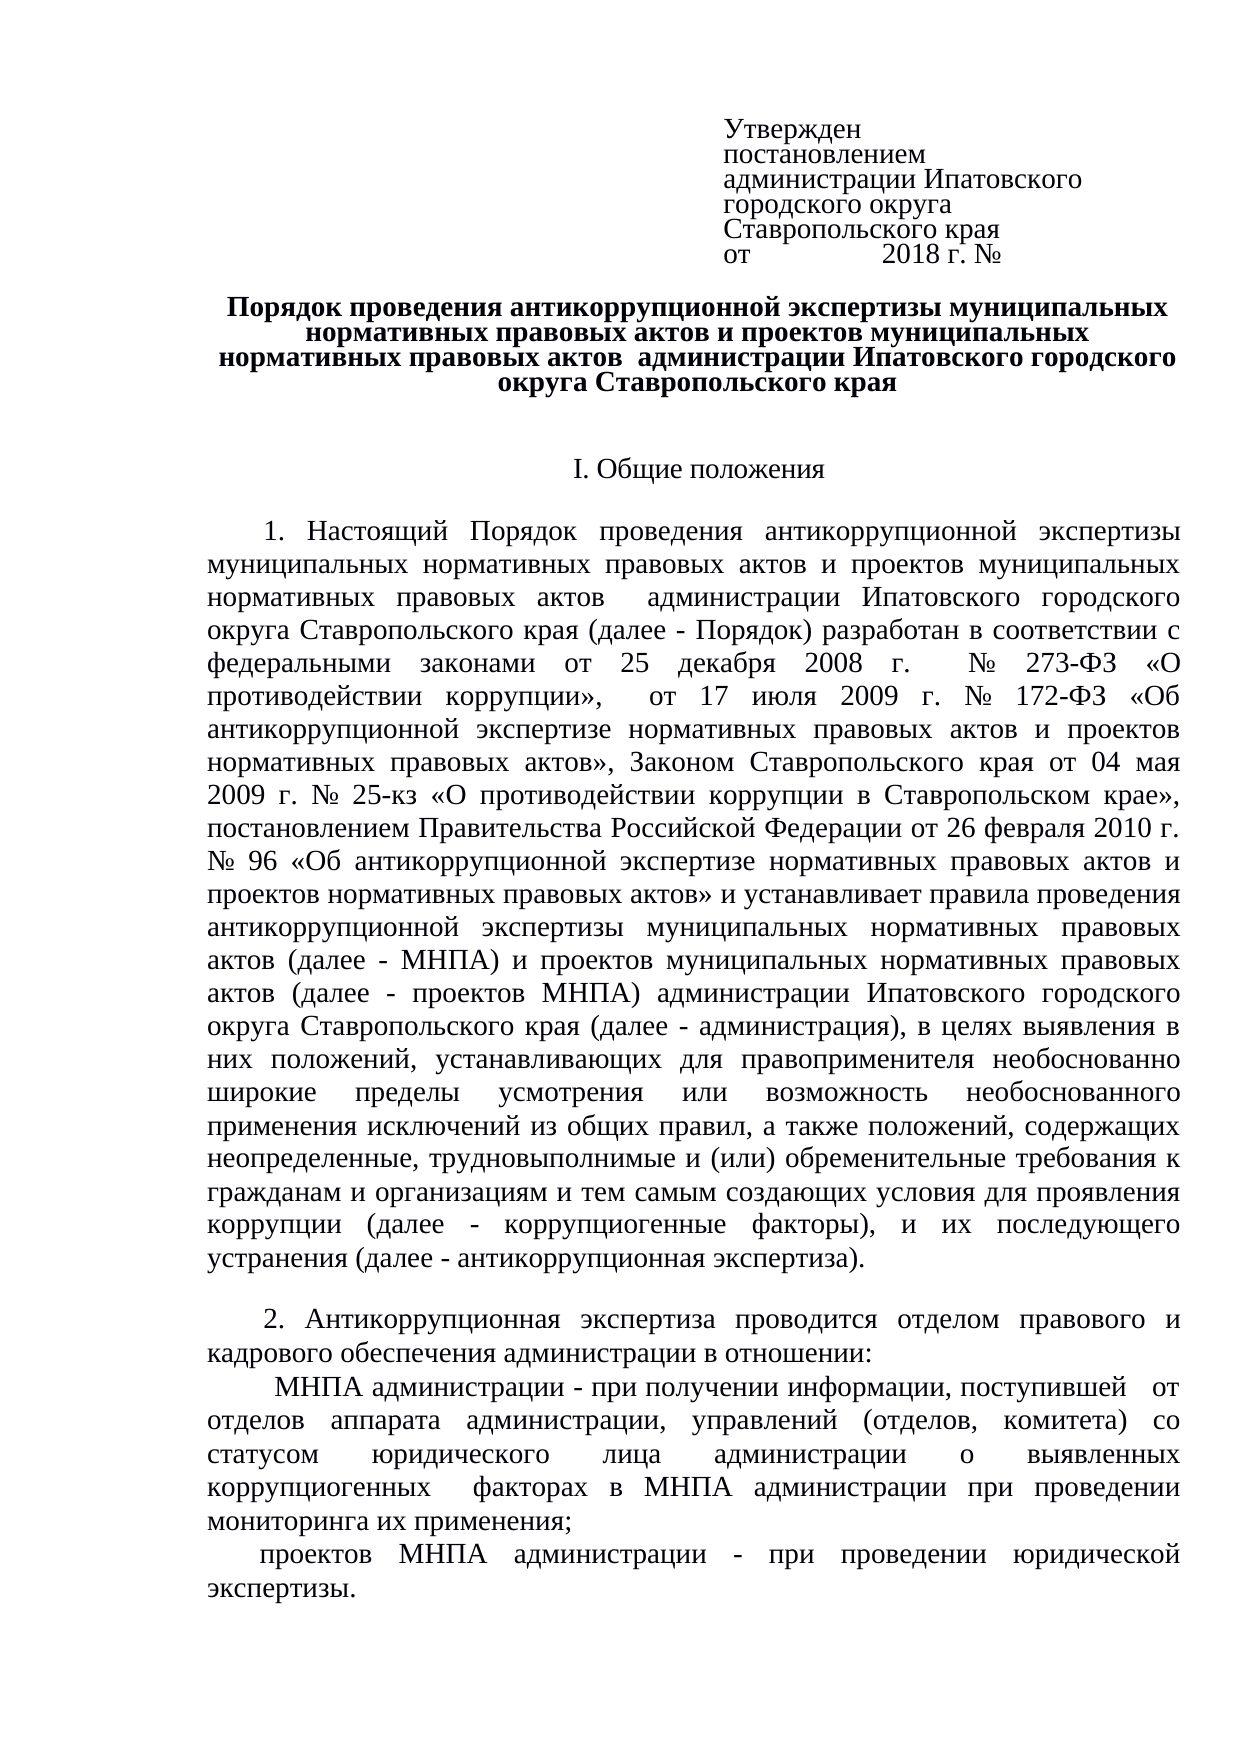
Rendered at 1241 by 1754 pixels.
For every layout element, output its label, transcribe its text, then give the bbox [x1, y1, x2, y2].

text Порядок проведения антикоррупционной экспертизы муниципальных нормативных правовых актов и проектов муниципальных нормативных правовых актов администрации Ипатовского городского округа Ставропольского края [214, 297, 1181, 397]
text администрации Ипатовского [723, 168, 1181, 193]
text МНПА администрации - при получении информации, поступившей от отделов аппарата администрации, управлений (отделов, комитета) со статусом юридического лица администрации о выявленных коррупциогенных факторах в МНПА администрации при проведении мониторинга их применения; [207, 1369, 1181, 1536]
text I. Общие положения [217, 452, 1181, 485]
text Ставропольского края [723, 218, 1181, 243]
text городского округа [723, 193, 1181, 218]
text 2. Антикоррупционная экспертиза проводится отделом правового и кадрового обеспечения администрации в отношении: [207, 1303, 1181, 1369]
text проектов МНПА администрации - при проведении юридической экспертизы. [207, 1536, 1181, 1603]
text 1. Настоящий Порядок проведения антикоррупционной экспертизы муниципальных нормативных правовых актов и проектов муниципальных нормативных правовых актов администрации Ипатовского городского округа Ставропольского края (далее - Порядок) разработан в соответствии с федеральными законами от 25 декабря 2008 г. № 273-ФЗ «О противодействии коррупции», от 17 июля 2009 г. № 172-ФЗ «Об антикоррупционной экспертизе нормативных правовых актов и проектов нормативных правовых актов», Законом Ставропольского края от 04 мая 2009 г. № 25-кз «О противодействии коррупции в Ставропольском крае», постановлением Правительства Российской Федерации от 26 февраля 2010 г. № 96 «Об антикоррупционной экспертизе нормативных правовых актов и проектов нормативных правовых актов» и устанавливает правила проведения антикоррупционной экспертизы муниципальных нормативных правовых актов (далее - МНПА) и проектов муниципальных нормативных правовых актов (далее - проектов МНПА) администрации Ипатовского городского округа Ставропольского края (далее - администрация), в целях выявления в них положений, устанавливающих для правоприменителя необоснованно широкие пределы усмотрения или возможность необоснованного применения исключений из общих правил, а также положений, содержащих неопределенные, трудновыполнимые и (или) обременительные требования к гражданам и организациям и тем самым создающих условия для проявления коррупции (далее - коррупциогенные факторы), и их последующего устранения (далее - антикоррупционная экспертиза). [207, 514, 1181, 1274]
text от 2018 г. № [723, 243, 1181, 268]
text постановлением [723, 143, 1181, 168]
list Утвержден [723, 118, 1181, 143]
